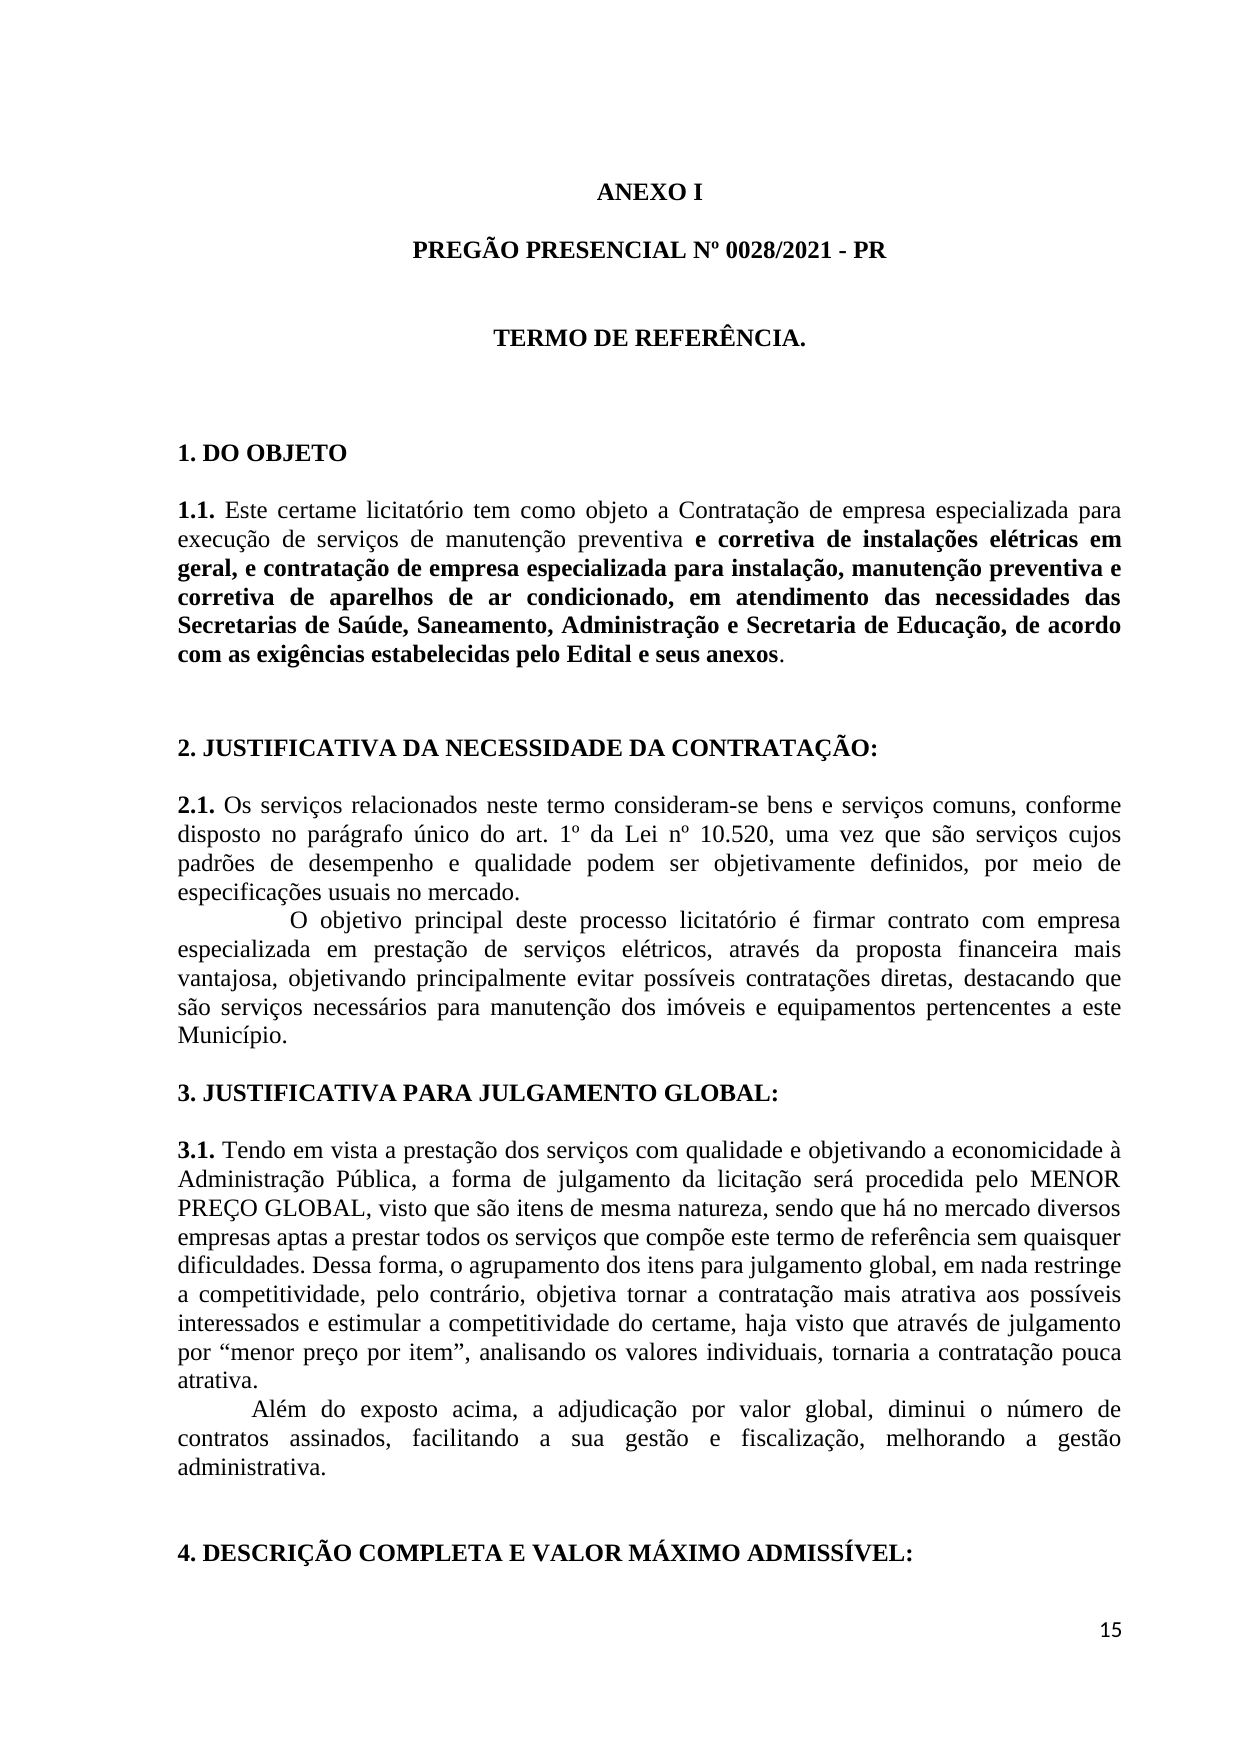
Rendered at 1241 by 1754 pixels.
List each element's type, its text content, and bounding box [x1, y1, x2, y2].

text ANEXO I [177, 177, 1122, 206]
text 3.1. Tendo em vista a prestação dos serviços com qualidade e objetivando a economicidade à Administração Pública, a forma de julgamento da licitação será procedida pelo MENOR PREÇO GLOBAL, visto que são itens de mesma natureza, sendo que há no mercado diversos empresas aptas a prestar todos os serviços que compõe este termo de referência sem quaisquer dificuldades. Dessa forma, o agrupamento dos itens para julgamento global, em nada restringe a competitividade, pelo contrário, objetiva tornar a contratação mais atrativa aos possíveis interessados e estimular a competitividade do certame, haja visto que através de julgamento por “menor preço por item”, analisando os valores individuais, tornaria a contratação pouca atrativa. [177, 1136, 1122, 1394]
text Além do exposto acima, a adjudicação por valor global, diminui o número de contratos assinados, facilitando a sua gestão e fiscalização, melhorando a gestão administrativa. [177, 1394, 1122, 1481]
text 4. DESCRIÇÃO COMPLETA E VALOR MÁXIMO ADMISSÍVEL: [177, 1538, 1122, 1567]
text TERMO DE REFERÊNCIA. [177, 323, 1122, 352]
text 2. JUSTIFICATIVA DA NECESSIDADE DA CONTRATAÇÃO: [177, 733, 1122, 762]
text O objetivo principal deste processo licitatório é firmar contrato com empresa especializada em prestação de serviços elétricos, através da proposta financeira mais vantajosa, objetivando principalmente evitar possíveis contratações diretas, destacando que são serviços necessários para manutenção dos imóveis e equipamentos pertencentes a este Município. [177, 906, 1122, 1049]
text 1. DO OBJETO [177, 438, 1122, 467]
text 2.1. Os serviços relacionados neste termo consideram-se bens e serviços comuns, conforme disposto no parágrafo único do art. 1º da Lei nº 10.520, uma vez que são serviços cujos padrões de desempenho e qualidade podem ser objetivamente definidos, por meio de especificações usuais no mercado. [177, 791, 1122, 906]
text PREGÃO PRESENCIAL Nº 0028/2021 - PR [177, 235, 1122, 264]
text 1.1. Este certame licitatório tem como objeto a Contratação de empresa especializada para execução de serviços de manutenção preventiva e corretiva de instalações elétricas em geral, e contratação de empresa especializada para instalação, manutenção preventiva e corretiva de aparelhos de ar condicionado, em atendimento das necessidades das Secretarias de Saúde, Saneamento, Administração e Secretaria de Educação, de acordo com as exigências estabelecidas pelo Edital e seus anexos. [177, 496, 1122, 668]
text 3. JUSTIFICATIVA PARA JULGAMENTO GLOBAL: [177, 1078, 1122, 1107]
